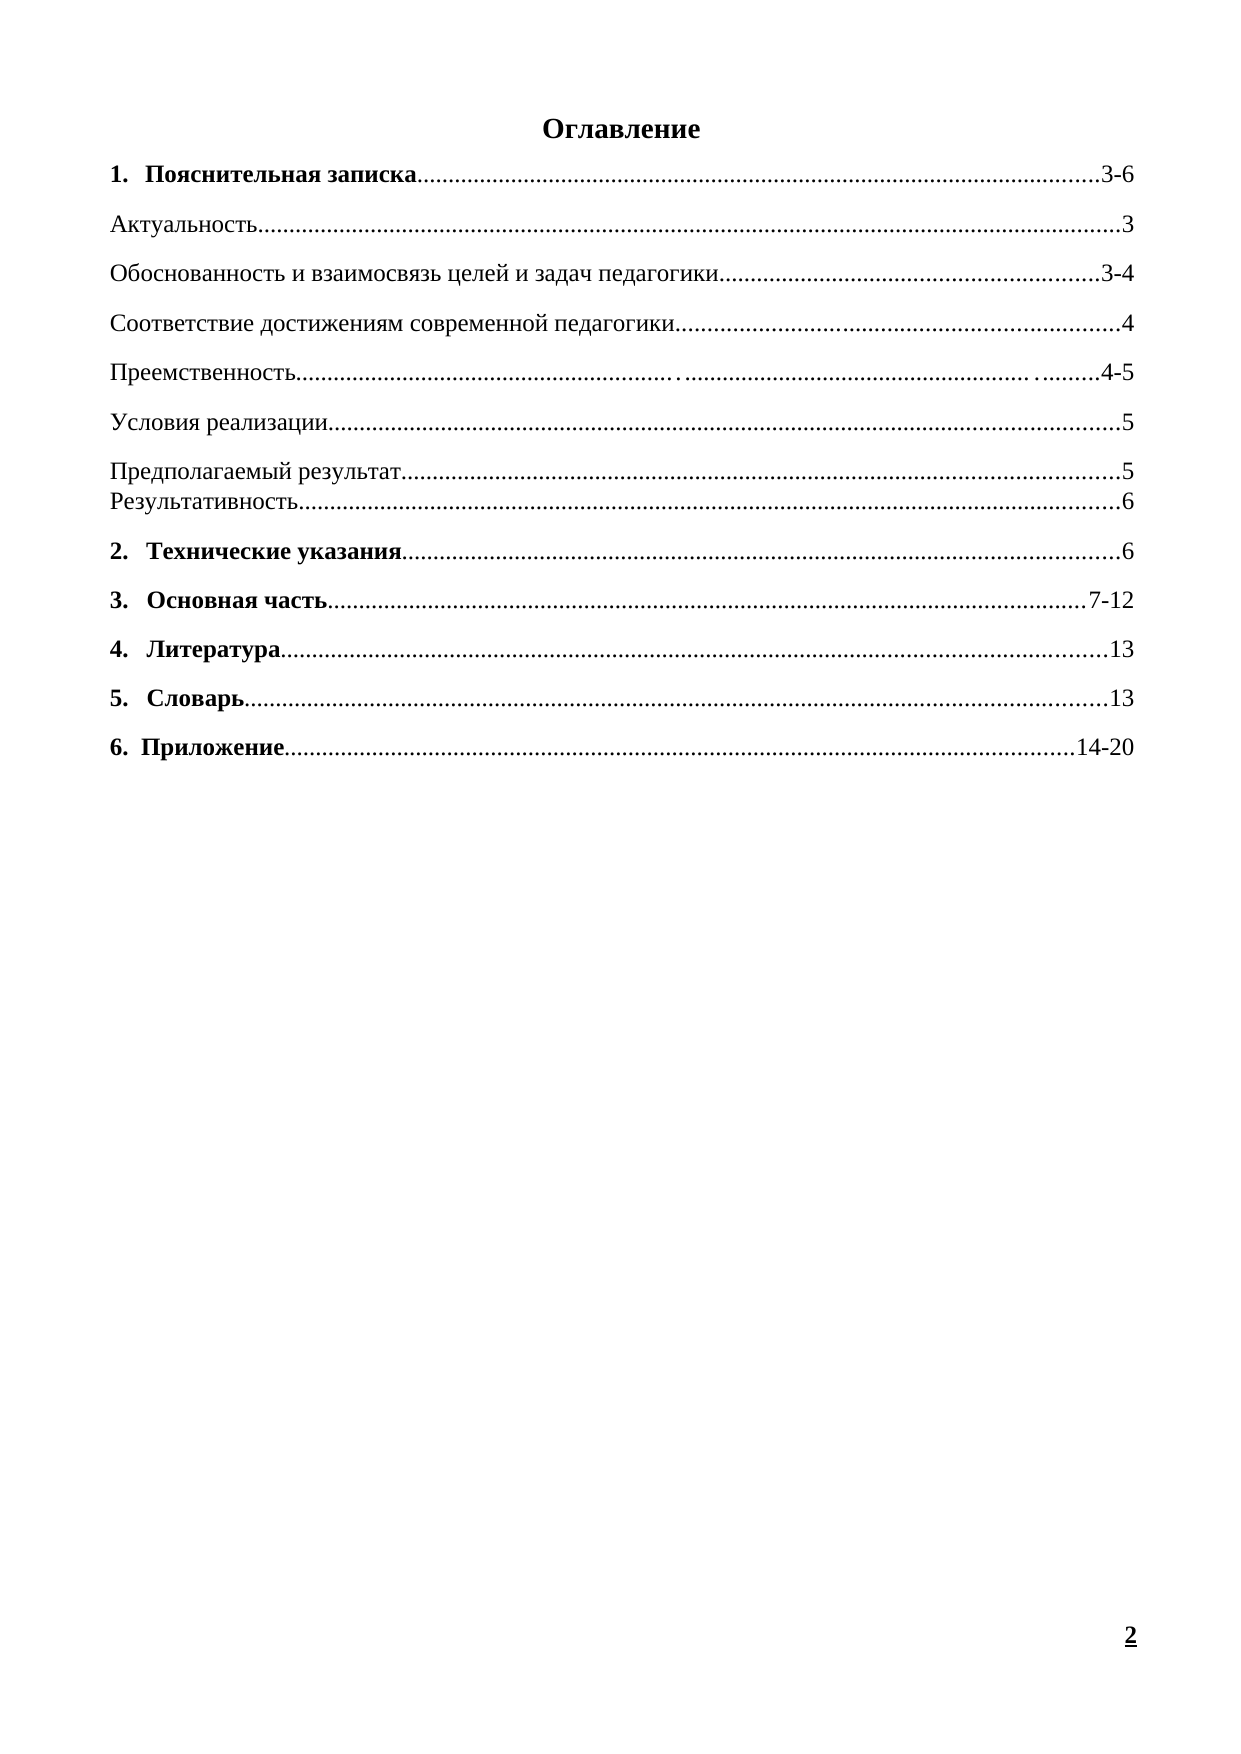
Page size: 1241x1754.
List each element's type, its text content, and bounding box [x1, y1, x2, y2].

text Преемственность 4-5 [109, 341, 1152, 391]
text Результативность 6 [109, 489, 1152, 514]
list Литература 13 [109, 618, 1152, 667]
list Словарь 13 [109, 667, 1152, 716]
text 6. Приложение 14-20 [109, 716, 1152, 765]
list Технические указания 6 [109, 521, 1152, 569]
text Соответствие достижениям современной педагогики . 4 [109, 292, 1152, 341]
text Актуальность 3 [109, 193, 1152, 242]
text Предполагаемый результат 5 [109, 440, 1152, 489]
text Условия реализации 5 [109, 391, 1152, 440]
text Обоснованность и взаимосвязь целей и задач педагогики 3-4 [109, 242, 1152, 292]
text Оглавление [91, 118, 1152, 143]
list Основная часть 7-12 [109, 569, 1152, 618]
list Пояснительная записка 3-6 [109, 143, 1152, 193]
